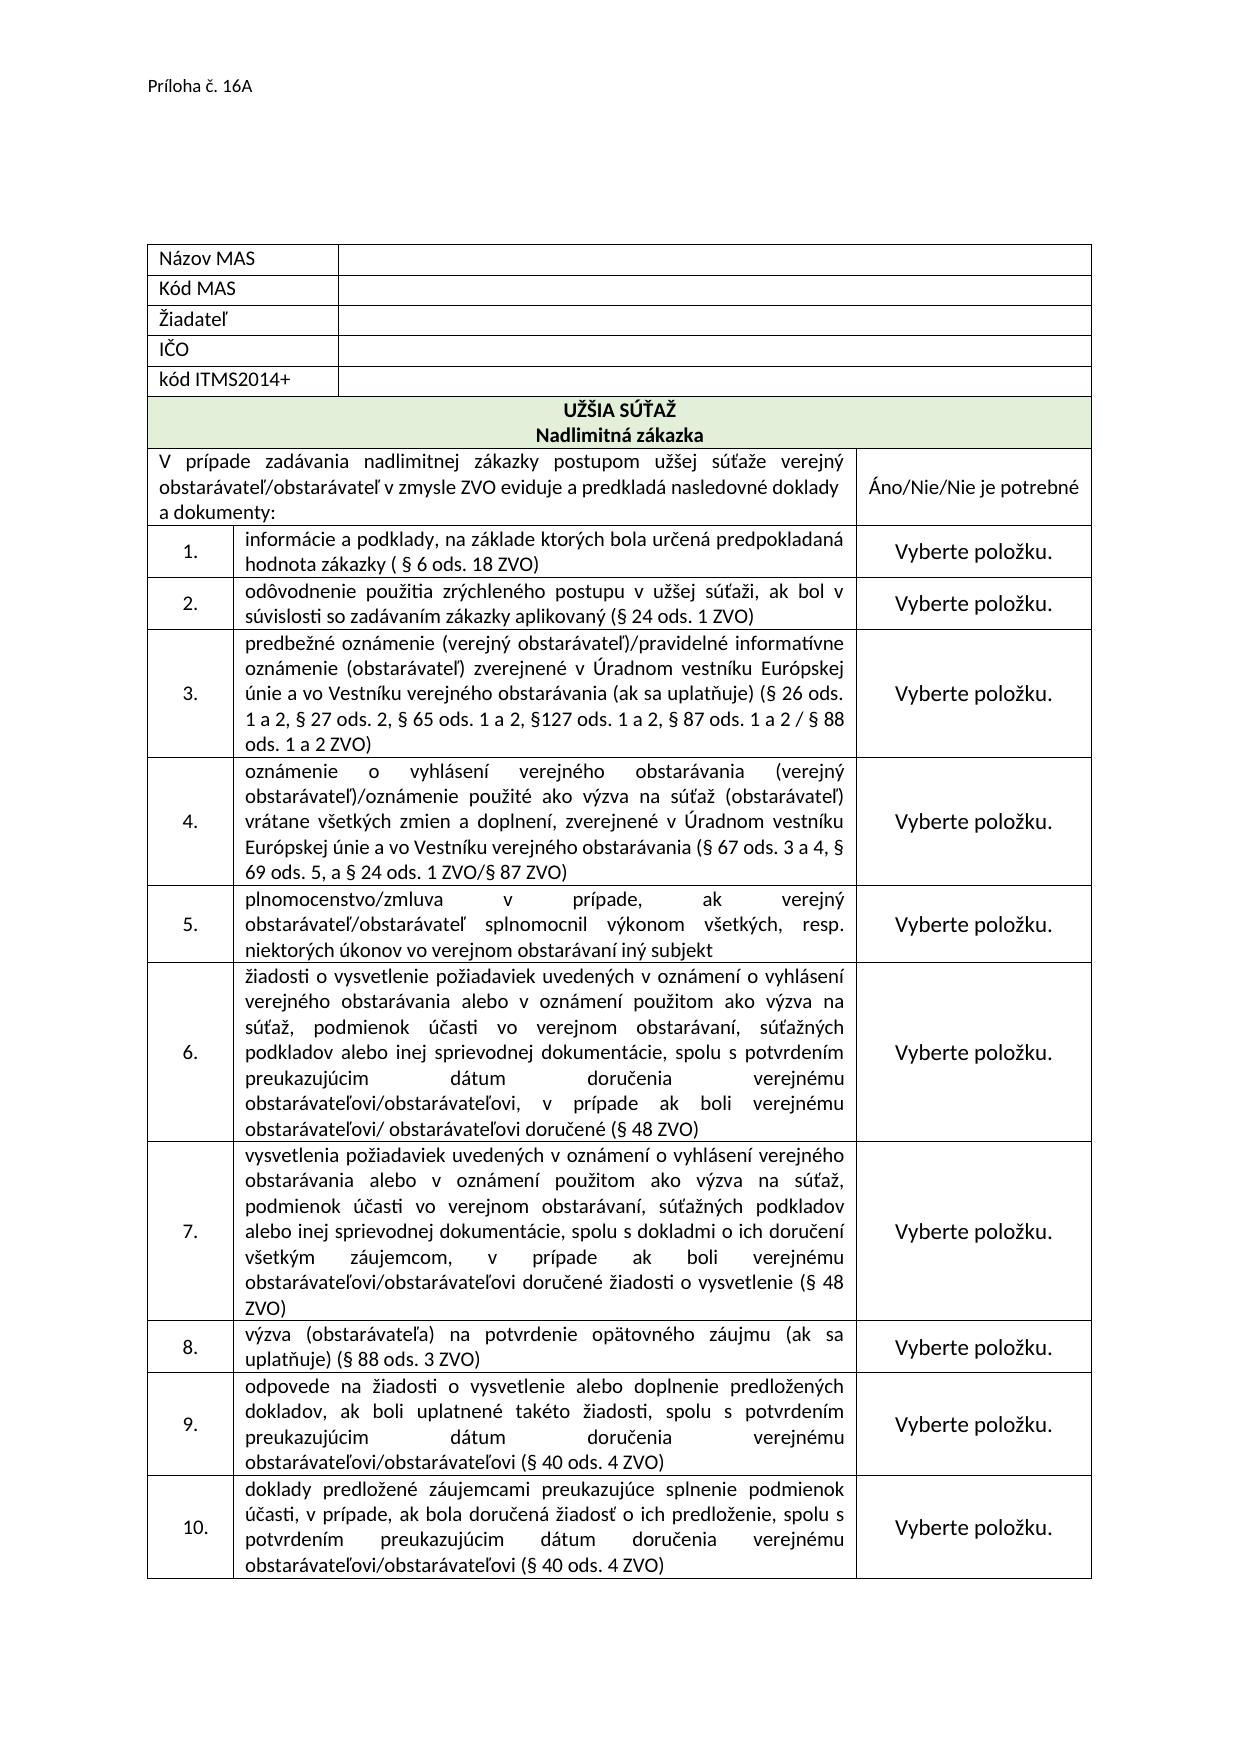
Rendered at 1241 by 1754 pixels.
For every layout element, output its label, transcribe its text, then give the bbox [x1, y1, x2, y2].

table_cell informácie a podklady, na základe ktorých bola určená predpokladaná hodnota zákazky ( § 6 ods. 18 ZVO) [234, 526, 856, 577]
table_cell plnomocenstvo/zmluva v prípade, ak verejný obstarávateľ/obstarávateľ splnomocnil výkonom všetkých, resp. niektorých úkonov vo verejnom obstarávaní iný subjekt [234, 886, 856, 962]
table_cell doklady predložené záujemcami preukazujúce splnenie podmienok účasti, v prípade, ak bola doručená žiadosť o ich predloženie, spolu s potvrdením preukazujúcim dátum doručenia verejnému obstarávateľovi/obstarávateľovi (§ 40 ods. 4 ZVO) [234, 1476, 856, 1577]
table_cell Kód MAS [148, 276, 338, 305]
table_cell [148, 1373, 233, 1475]
table_cell [148, 1476, 233, 1577]
table_cell [339, 336, 1091, 366]
table_cell [148, 1142, 233, 1320]
table_cell [339, 306, 1091, 335]
table_cell odpovede na žiadosti o vysvetlenie alebo doplnenie predložených dokladov, ak boli uplatnené takéto žiadosti, spolu s potvrdením preukazujúcim dátum doručenia verejnému obstarávateľovi/obstarávateľovi (§ 40 ods. 4 ZVO) [234, 1373, 856, 1475]
table_cell kód ITMS2014+ [148, 367, 338, 396]
table_cell predbežné oznámenie (verejný obstarávateľ)/pravidelné informatívne oznámenie (obstarávateľ) zverejnené v Úradnom vestníku Európskej únie a vo Vestníku verejného obstarávania (ak sa uplatňuje) (§ 26 ods. 1 a 2, § 27 ods. 2, § 65 ods. 1 a 2, §127 ods. 1 a 2, § 87 ods. 1 a 2 / § 88 ods. 1 a 2 ZVO) [234, 630, 856, 757]
table_cell [339, 367, 1091, 396]
table_cell IČO [148, 336, 338, 366]
table_cell výzva (obstarávateľa) na potvrdenie opätovného záujmu (ak sa uplatňuje) (§ 88 ods. 3 ZVO) [234, 1321, 856, 1372]
table_header [339, 245, 1091, 274]
table_cell [148, 1321, 233, 1372]
table_cell [148, 963, 233, 1141]
table_cell [148, 526, 233, 577]
table_cell vysvetlenia požiadaviek uvedených v oznámení o vyhlásení verejného obstarávania alebo v oznámení použitom ako výzva na súťaž, podmienok účasti vo verejnom obstarávaní, súťažných podkladov alebo inej sprievodnej dokumentácie, spolu s dokladmi o ich doručení všetkým záujemcom, v prípade ak boli verejnému obstarávateľovi/obstarávateľovi doručené žiadosti o vysvetlenie (§ 48 ZVO) [234, 1142, 856, 1320]
table_cell UŽŠIA SÚŤAŽ Nadlimitná zákazka [148, 397, 1091, 448]
table_cell [339, 276, 1091, 305]
table_cell Áno/Nie/Nie je potrebné [857, 449, 1091, 525]
table_cell odôvodnenie použitia zrýchleného postupu v užšej súťaži, ak bol v súvislosti so zadávaním zákazky aplikovaný (§ 24 ods. 1 ZVO) [234, 578, 856, 629]
table_cell [148, 758, 233, 885]
table_cell žiadosti o vysvetlenie požiadaviek uvedených v oznámení o vyhlásení verejného obstarávania alebo v oznámení použitom ako výzva na súťaž, podmienok účasti vo verejnom obstarávaní, súťažných podkladov alebo inej sprievodnej dokumentácie, spolu s potvrdením preukazujúcim dátum doručenia verejnému obstarávateľovi/obstarávateľovi, v prípade ak boli verejnému obstarávateľovi/ obstarávateľovi doručené (§ 48 ZVO) [234, 963, 856, 1141]
table_cell V prípade zadávania nadlimitnej zákazky postupom užšej súťaže verejný obstarávateľ/obstarávateľ v zmysle ZVO eviduje a predkladá nasledovné doklady a dokumenty: [148, 449, 856, 525]
table_cell Žiadateľ [148, 306, 338, 335]
table_header Názov MAS [148, 245, 338, 274]
table_cell [148, 630, 233, 757]
table_cell [148, 886, 233, 962]
table_cell [148, 578, 233, 629]
table_cell oznámenie o vyhlásení verejného obstarávania (verejný obstarávateľ)/oznámenie použité ako výzva na súťaž (obstarávateľ) vrátane všetkých zmien a doplnení, zverejnené v Úradnom vestníku Európskej únie a vo Vestníku verejného obstarávania (§ 67 ods. 3 a 4, § 69 ods. 5, a § 24 ods. 1 ZVO/§ 87 ZVO) [234, 758, 856, 885]
